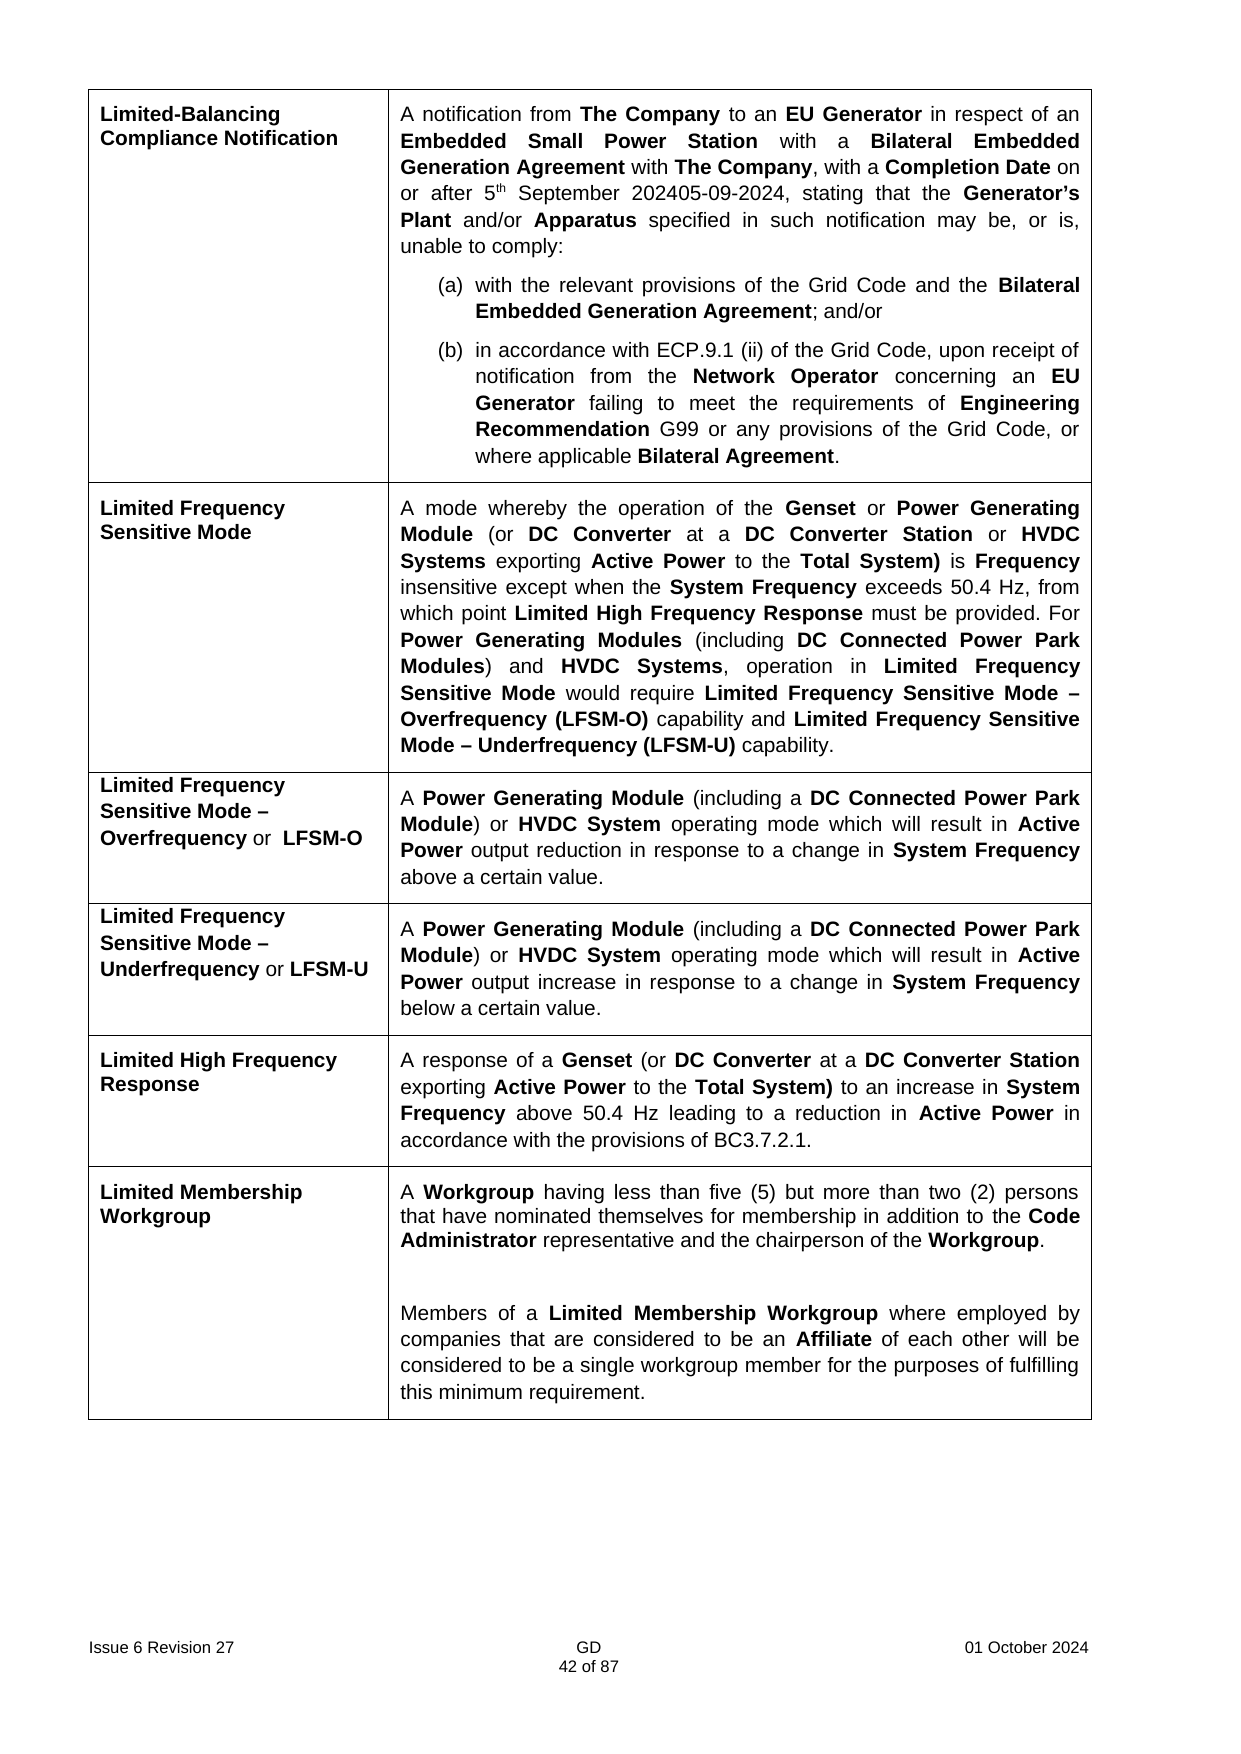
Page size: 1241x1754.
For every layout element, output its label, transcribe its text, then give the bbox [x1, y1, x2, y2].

table_cell Limited Membership Workgroup [89, 1167, 388, 1418]
table_cell A Power Generating Module (including a DC Connected Power Park Module) or HVDC System operating mode which will result in Active Power output reduction in response to a change in System Frequency above a certain value. [389, 773, 1091, 903]
table_cell Limited-Balancing Compliance Notification [89, 90, 388, 482]
table_cell A mode whereby the operation of the Genset or Power Generating Module (or DC Converter at a DC Converter Station or HVDC Systems exporting Active Power to the Total System) is Frequency insensitive except when the System Frequency exceeds 50.4Hz, from which point Limited High Frequency Response must be provided. For Power Generating Modules (including DC Connected Power Park Modules) and HVDC Systems, operation in Limited Frequency Sensitive Mode would require Limited Frequency Sensitive Mode – Overfrequency (LFSM-O) capability and Limited Frequency Sensitive Mode – Underfrequency (LFSM-U) capability. [389, 483, 1091, 772]
table_cell Limited High Frequency Response [89, 1036, 388, 1166]
table_cell Limited Frequency Sensitive Mode – Overfrequency or LFSM-O [89, 773, 388, 903]
table_cell Limited Frequency Sensitive Mode [89, 483, 388, 772]
table_cell A Workgroup having less than five (5) but more than two (2) persons that have nominated themselves for membership in addition to the Code Administrator representative and the chairperson of the Workgroup. Members of a Limited Membership Workgroup where employed by companies that are considered to be an Affiliate of each other will be considered to be a single workgroup member for the purposes of fulfilling this minimum requirement. [389, 1167, 1091, 1418]
table_cell A Power Generating Module (including a DC Connected Power Park Module) or HVDC System operating mode which will result in Active Power output increase in response to a change in System Frequency below a certain value. [389, 904, 1091, 1035]
table_cell A response of a Genset (or DC Converter at a DC Converter Station exporting Active Power to the Total System) to an increase in System Frequency above 50.4Hz leading to a reduction in Active Power in accordance with the provisions of BC3.7.2.1. [389, 1036, 1091, 1166]
table_cell A notification from The Company to an EU Generator in respect of an Embedded Small Power Station with a Bilateral Embedded Generation Agreement with The Company, with a Completion Date on or after , stating that the Generator’s Plant and/or Apparatus specified in such notification may be, or is, unable to comply: with the relevant provisions of the Grid Code and the Bilateral Embedded Generation Agreement; and/or in accordance with ECP.9.1 (ii) of the Grid Code, upon receipt of notification from the Network Operator concerning an EU Generator failing to meet the requirements of Engineering Recommendation G99 or any provisions of the Grid Code, or where applicable Bilateral Agreement. [389, 90, 1091, 482]
table_cell Limited Frequency Sensitive Mode – Underfrequency or LFSM-U [89, 904, 388, 1035]
